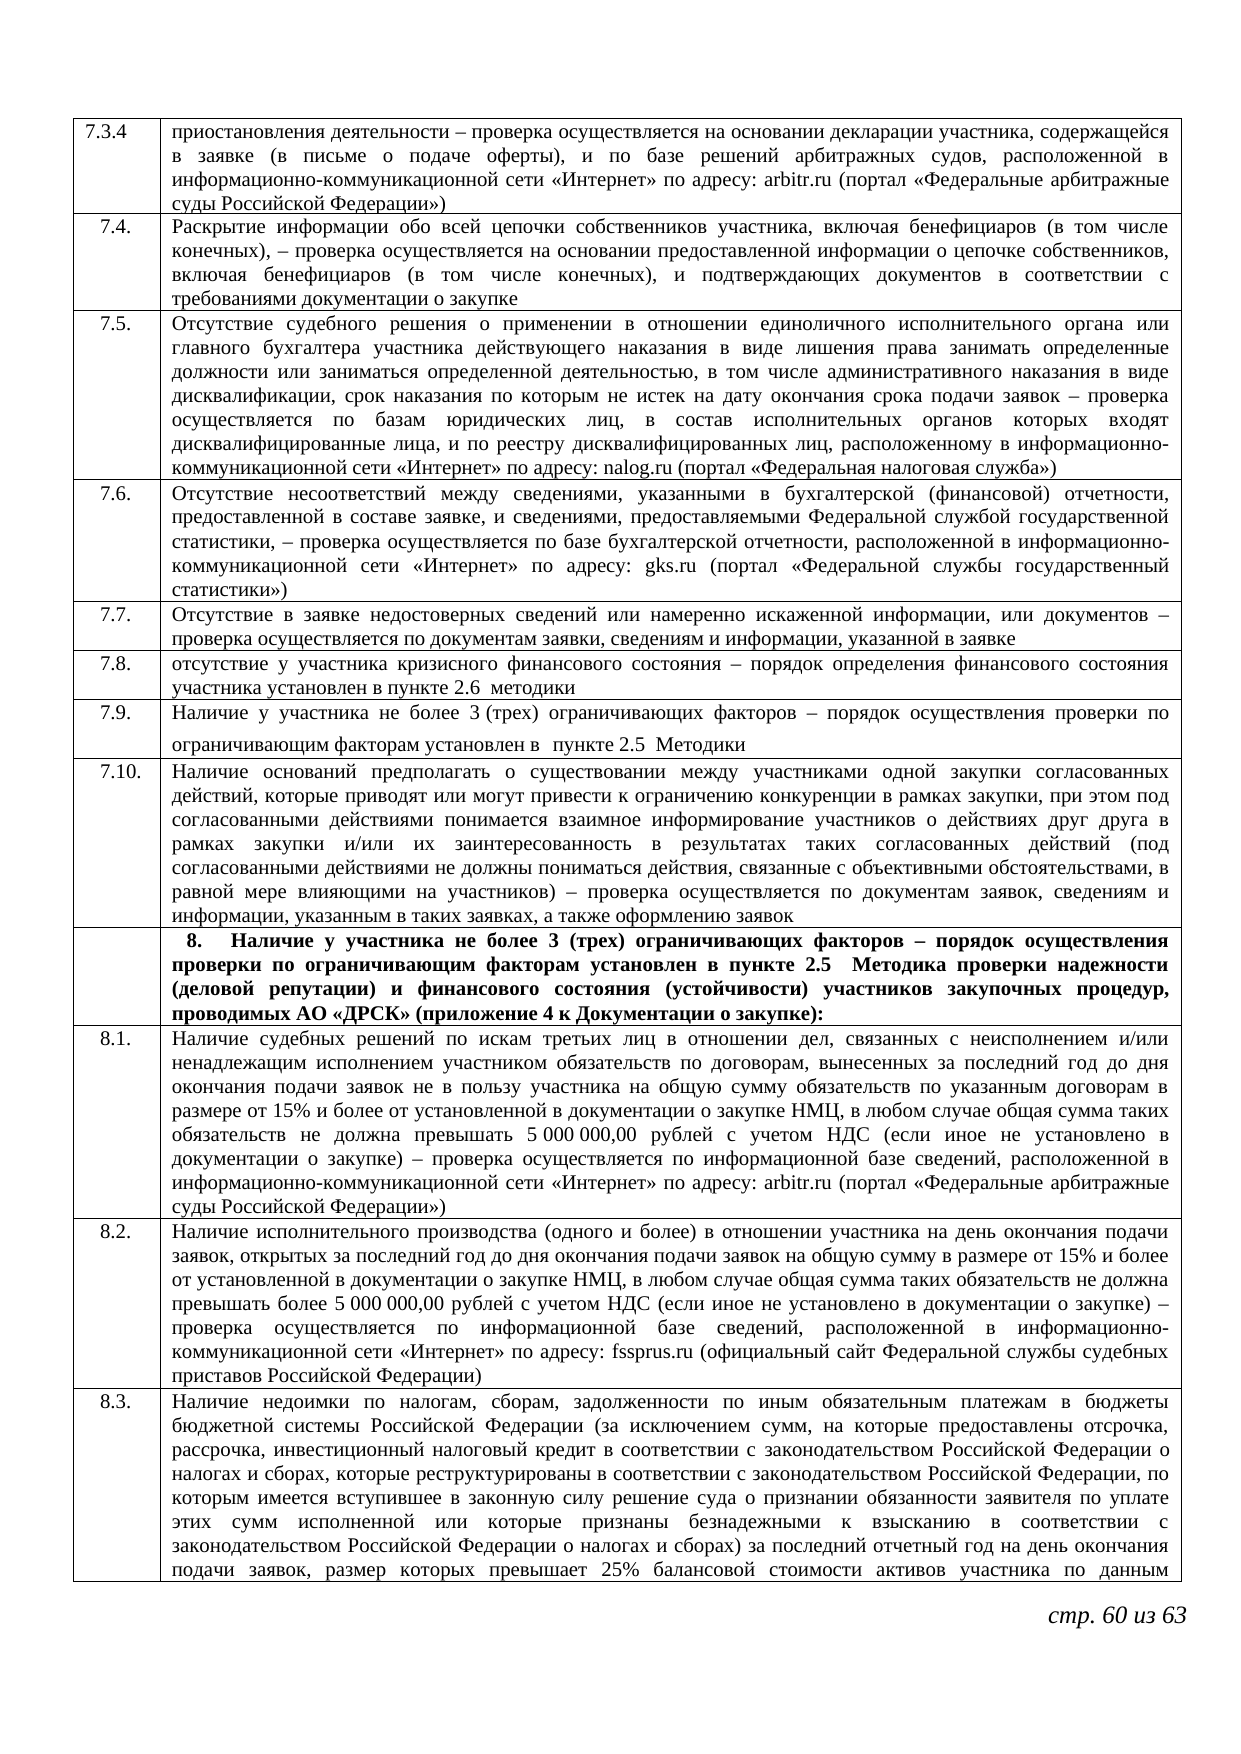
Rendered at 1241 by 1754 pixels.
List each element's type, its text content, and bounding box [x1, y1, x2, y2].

table_cell Наличие у участника не более 3 (трех) ограничивающих факторов – порядок осуществления проверки по ограничивающим факторам установлен в пункте 2.5 Методика проверки надежности (деловой репутации) и финансового состояния (устойчивости) участников закупочных процедур, проводимых АО «ДРСК» (приложение 4 к Документации о закупке): [161, 928, 1181, 1024]
table_cell [74, 480, 160, 601]
table_cell [74, 602, 160, 650]
table_cell [74, 928, 160, 1024]
table_cell Наличие оснований предполагать о существовании между участниками одной закупки согласованных действий, которые приводят или могут привести к ограничению конкуренции в рамках закупки, при этом под согласованными действиями понимается взаимное информирование участников о действиях друг друга в рамках закупки и/или их заинтересованность в результатах таких согласованных действий (под согласованными действиями не должны пониматься действия, связанные с объективными обстоятельствами, в равной мере влияющими на участников) – проверка осуществляется по документам заявок, сведениям и информации, указанным в таких заявках, а также оформлению заявок [161, 759, 1181, 927]
table_cell Отсутствие в заявке недостоверных сведений или намеренно искаженной информации, или документов – проверка осуществляется по документам заявки, сведениям и информации, указанной в заявке [161, 602, 1181, 650]
table_cell приостановления деятельности – проверка осуществляется на основании декларации участника, содержащейся в заявке (в письме о подаче оферты), и по базе решений арбитражных судов, расположенной в информационно-коммуникационной сети «Интернет» по адресу: arbitr.ru (портал «Федеральные арбитражные суды Российской Федерации») [161, 119, 1181, 213]
table_cell Наличие исполнительного производства (одного и более) в отношении участника на день окончания подачи заявок, открытых за последний год до дня окончания подачи заявок на общую сумму в размере от 15% и более от установленной в документации о закупке НМЦ, в любом случае общая сумма таких обязательств не должна превышать более 5 000 000,00 рублей с учетом НДС (если иное не установлено в документации о закупке) – проверка осуществляется по информационной базе сведений, расположенной в информационно-коммуникационной сети «Интернет» по адресу: fssprus.ru (официальный сайт Федеральной службы судебных приставов Российской Федерации) [161, 1219, 1181, 1387]
table_cell Раскрытие информации обо всей цепочки собственников участника, включая бенефициаров (в том числе конечных), – проверка осуществляется на основании предоставленной информации о цепочке собственников, включая бенефициаров (в том числе конечных), и подтверждающих документов в соответствии с требованиями документации о закупке [161, 214, 1181, 310]
table_cell [74, 1219, 160, 1387]
table_cell Наличие у участника не более 3 (трех) ограничивающих факторов – порядок осуществления проверки по ограничивающим факторам установлен в пункте 2.5 Методики [161, 700, 1181, 758]
table_cell [74, 700, 160, 758]
table_cell Отсутствие несоответствий между сведениями, указанными в бухгалтерской (финансовой) отчетности, предоставленной в составе заявке, и сведениями, предоставляемыми Федеральной службой государственной статистики, – проверка осуществляется по базе бухгалтерской отчетности, расположенной в информационно-коммуникационной сети «Интернет» по адресу: gks.ru (портал «Федеральной службы государственный статистики») [161, 480, 1181, 601]
table_cell 7.3.4 [74, 119, 160, 213]
table_cell Отсутствие судебного решения о применении в отношении единоличного исполнительного органа или главного бухгалтера участника действующего наказания в виде лишения права занимать определенные должности или заниматься определенной деятельностью, в том числе административного наказания в виде дисквалификации, срок наказания по которым не истек на дату окончания срока подачи заявок – проверка осуществляется по базам юридических лиц, в состав исполнительных органов которых входят дисквалифицированные лица, и по реестру дисквалифицированных лиц, расположенному в информационно-коммуникационной сети «Интернет» по адресу: nalog.ru (портал «Федеральная налоговая служба») [161, 311, 1181, 479]
table_cell [74, 214, 160, 310]
table_cell [74, 759, 160, 927]
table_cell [161, 1389, 1181, 1581]
table_cell [74, 1026, 160, 1218]
table_cell отсутствие у участника кризисного финансового состояния – порядок определения финансового состояния участника установлен в пункте 2.6 методики [161, 651, 1181, 699]
table_cell [74, 651, 160, 699]
table_cell [74, 311, 160, 479]
table_cell [74, 1389, 160, 1581]
table_cell Наличие судебных решений по искам третьих лиц в отношении дел, связанных с неисполнением и/или ненадлежащим исполнением участником обязательств по договорам, вынесенных за последний год до дня окончания подачи заявок не в пользу участника на общую сумму обязательств по указанным договорам в размере от 15% и более от установленной в документации о закупке НМЦ, в любом случае общая сумма таких обязательств не должна превышать 5 000 000,00 рублей с учетом НДС (если иное не установлено в документации о закупке) – проверка осуществляется по информационной базе сведений, расположенной в информационно-коммуникационной сети «Интернет» по адресу: arbitr.ru (портал «Федеральные арбитражные суды Российской Федерации») [161, 1026, 1181, 1218]
